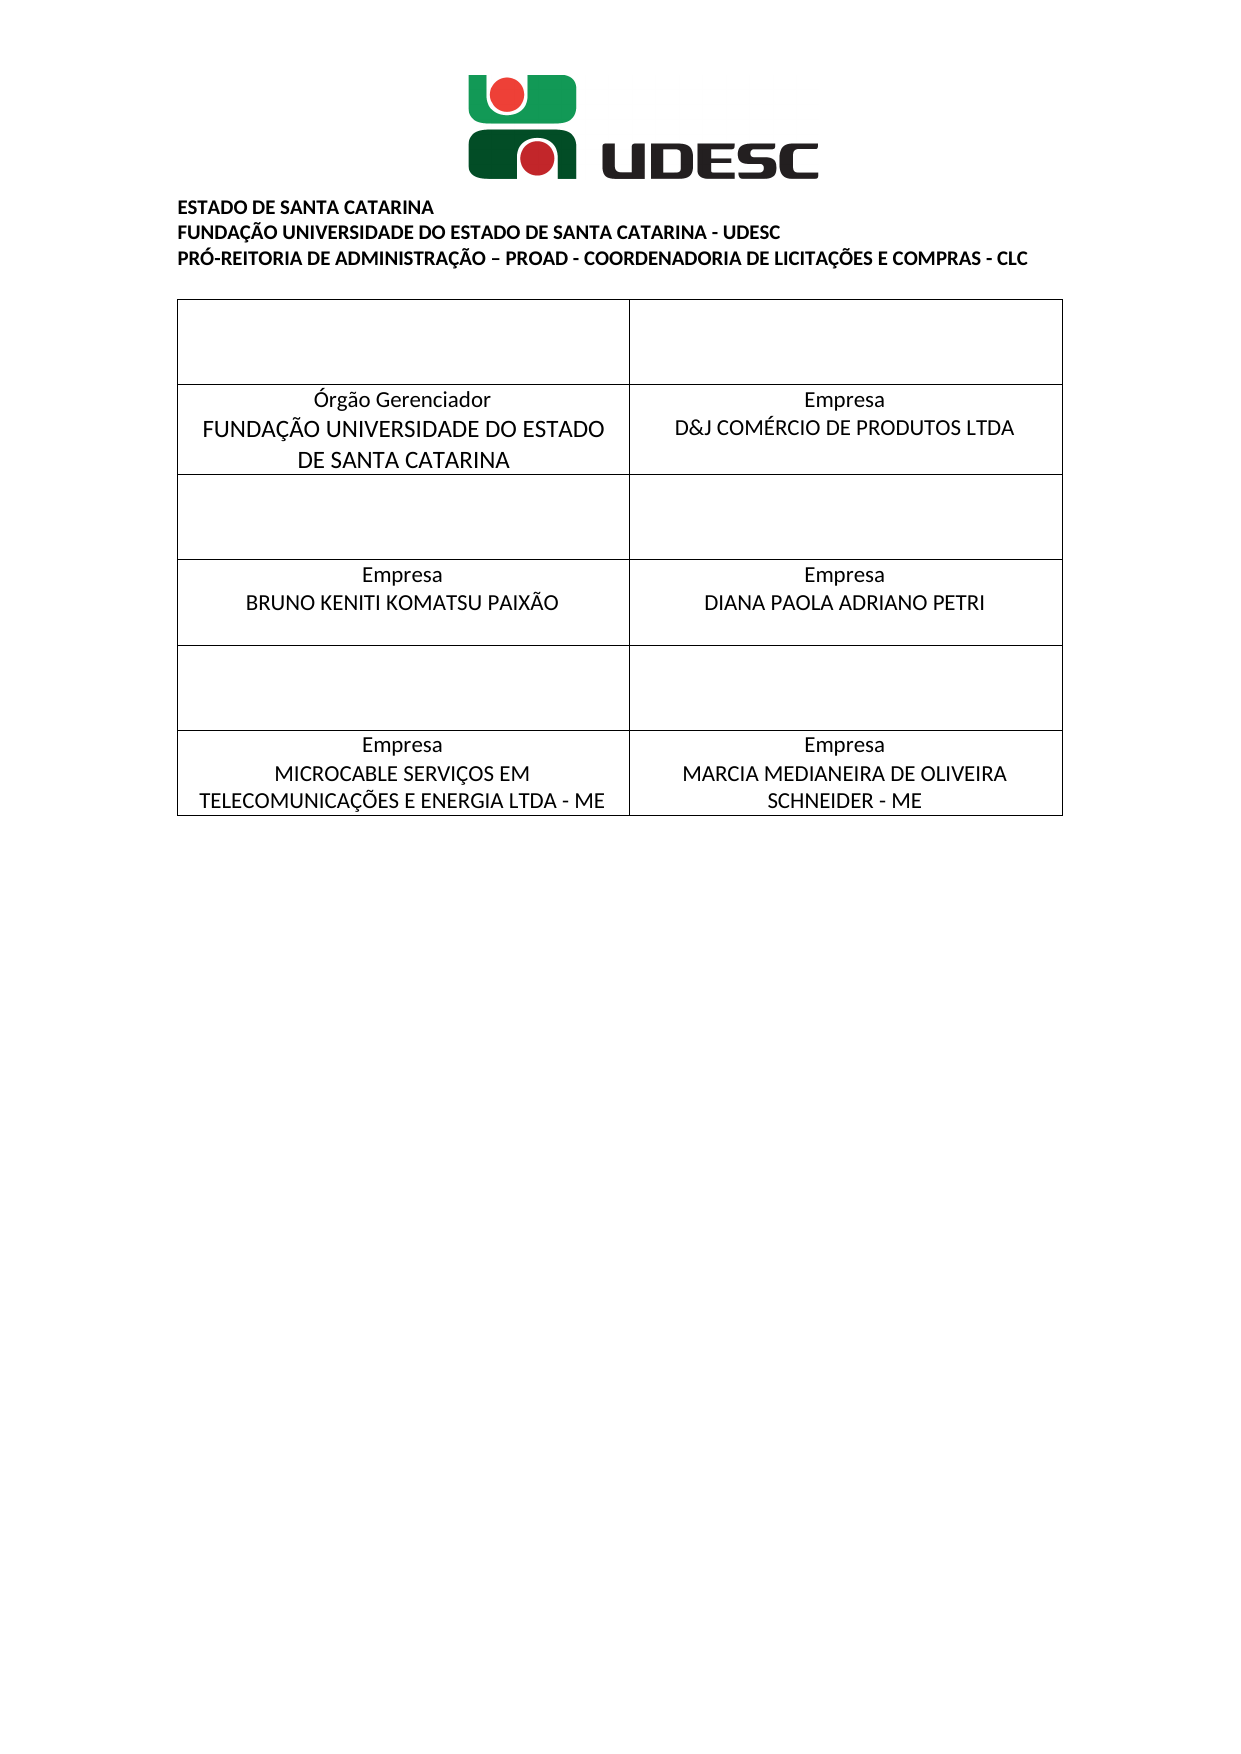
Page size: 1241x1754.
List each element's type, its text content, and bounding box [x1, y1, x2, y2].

table_cell Empresa BRUNO KENITI KOMATSU PAIXÃO [178, 560, 629, 644]
table_cell Órgão Gerenciador FUNDAÇÃO UNIVERSIDADE DO ESTADO DE SANTA CATARINA [178, 385, 629, 474]
table_cell [630, 646, 1062, 729]
picture [468, 75, 820, 180]
table_header [178, 300, 629, 384]
table_cell [630, 475, 1062, 559]
table_cell Empresa DIANA PAOLA ADRIANO PETRI [630, 560, 1062, 644]
table_header [630, 300, 1062, 384]
table_cell Empresa D&J COMÉRCIO DE PRODUTOS LTDA [630, 385, 1062, 474]
table_cell [178, 646, 629, 729]
table_cell Empresa MICROCABLE SERVIÇOS EM TELECOMUNICAÇÕES E ENERGIA LTDA - ME [178, 731, 629, 815]
table_cell [178, 475, 629, 559]
table_cell Empresa MARCIA MEDIANEIRA DE OLIVEIRA SCHNEIDER - ME [630, 731, 1062, 815]
